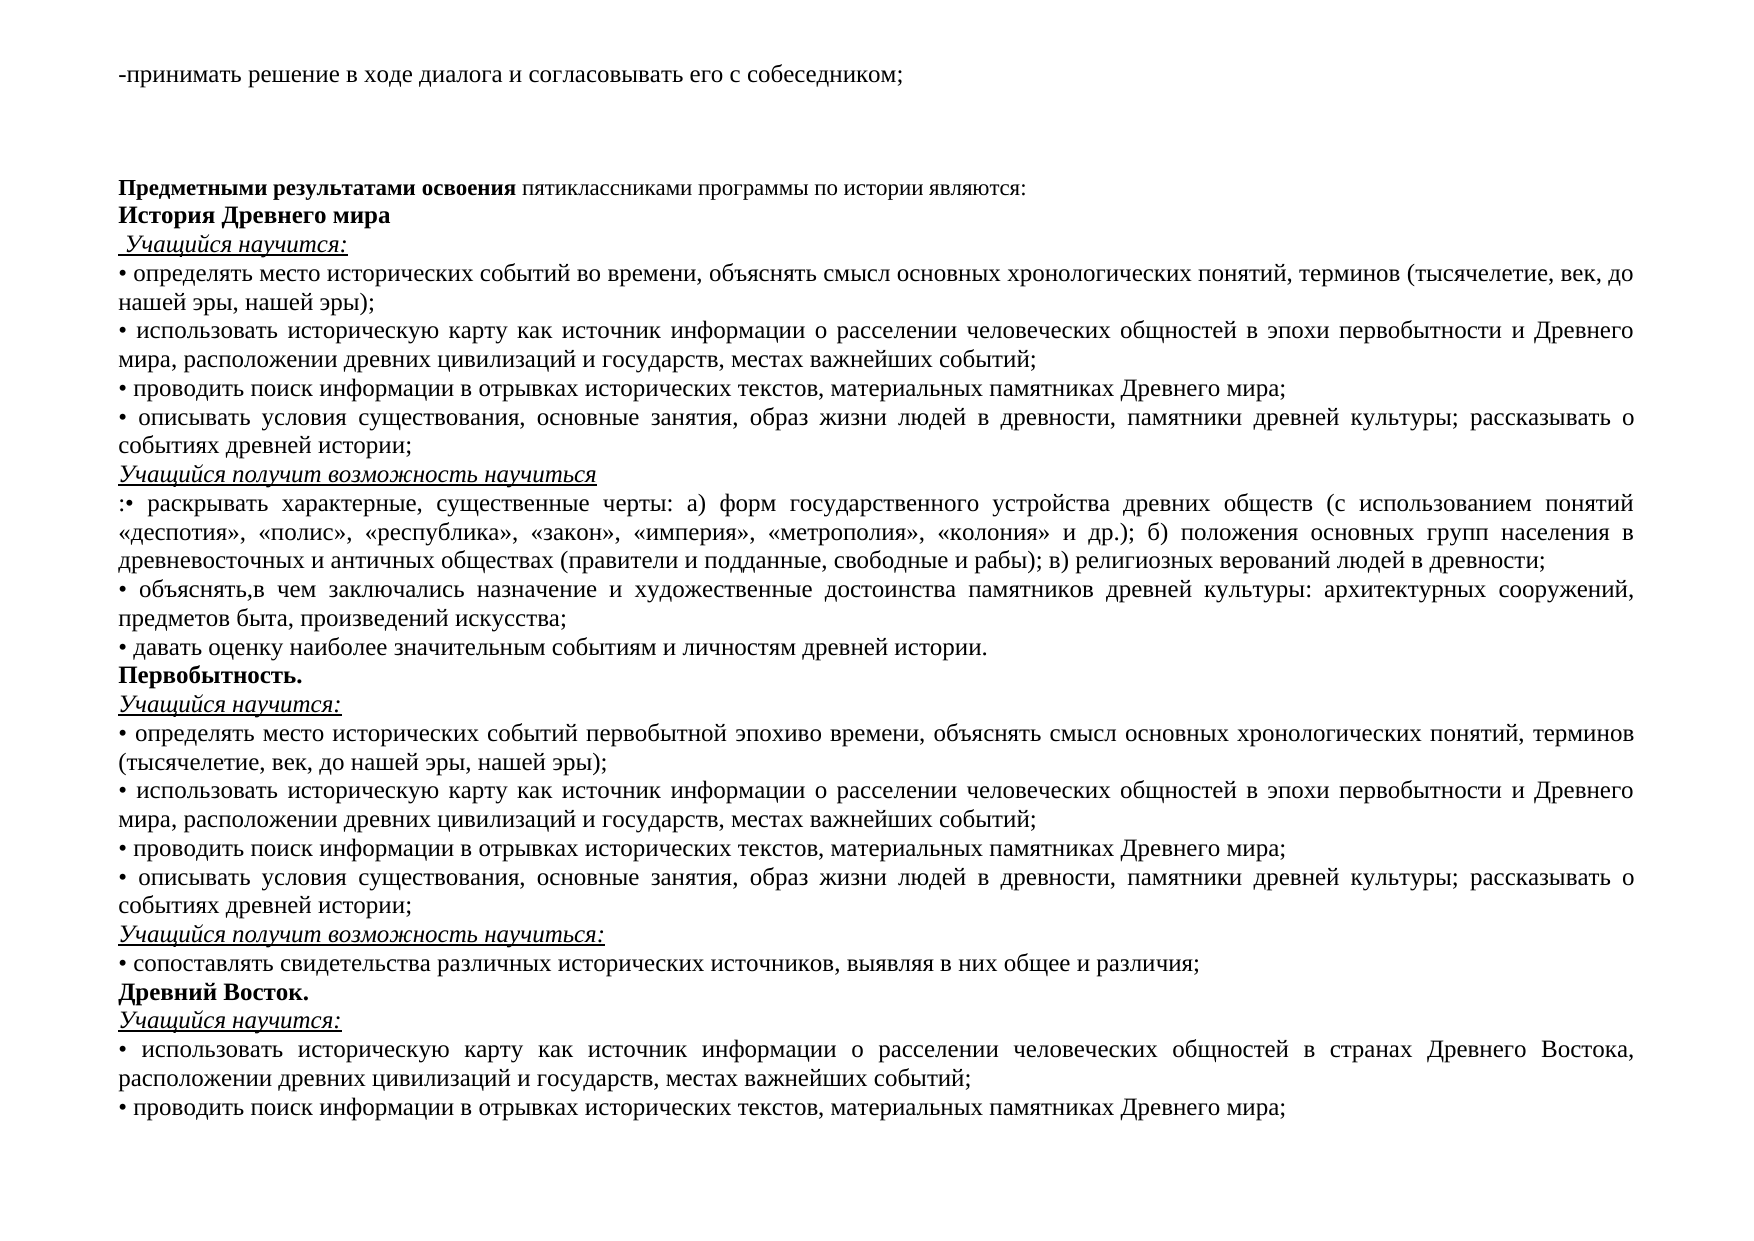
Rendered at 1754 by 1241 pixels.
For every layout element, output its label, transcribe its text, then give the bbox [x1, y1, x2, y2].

text • давать оценку наиболее значительным событиям и личностям древней истории. [118, 632, 1636, 660]
text Древний Восток. [118, 977, 1636, 1005]
text Первобытность. [118, 660, 1636, 689]
text Учащийся научится: [118, 1005, 1636, 1034]
text Учащийся получит возможность научиться: [118, 919, 1636, 948]
text Учащийся получит возможность научиться [118, 459, 1636, 488]
text • определять место исторических событий во времени, объяснять смысл основных хронологических понятий, терминов (тысячелетие, век, до нашей эры, нашей эры); [118, 258, 1636, 315]
text • использовать историческую карту как источник информации о расселении человеческих общностей в странах Древнего Востока, расположении древних цивилизаций и государств, местах важнейших событий; [118, 1034, 1636, 1092]
text :• раскрывать характерные, существенные черты: а) форм государственного устройства древних обществ (с использованием понятий «деспотия», «полис», «республика», «закон», «империя», «метрополия», «колония» и др.); б) положения основных групп населения в древневосточных и античных обществах (правители и подданные, свободные и рабы); в) религиозных верований людей в древности; [118, 488, 1636, 574]
text -принимать решение в ходе диалога и согласовывать его с собеседником; [118, 59, 1636, 88]
text • проводить поиск информации в отрывках исторических текстов, материальных памятниках Древнего мира; [118, 373, 1636, 402]
text • проводить поиск информации в отрывках исторических текстов, материальных памятниках Древнего мира; [118, 833, 1636, 862]
text Предметными результатами освоения пятиклассниками программы по истории являются: [118, 174, 1636, 200]
text Учащийся научится: [118, 689, 1636, 718]
text • сопоставлять свидетельства различных исторических источников, выявляя в них общее и различия; [118, 948, 1636, 977]
text История Древнего мира [118, 200, 1636, 229]
text • использовать историческую карту как источник информации о расселении человеческих общностей в эпохи первобытности и Древнего мира, расположении древних цивилизаций и государств, местах важнейших событий; [118, 315, 1636, 373]
text • проводить поиск информации в отрывках исторических текстов, материальных памятниках Древнего мира; [118, 1092, 1636, 1120]
text • объяснять,в чем заключались назначение и художественные достоинства памятников древней культуры: архитектурных сооружений, предметов быта, произведений искусства; [118, 574, 1636, 632]
text • использовать историческую карту как источник информации о расселении человеческих общностей в эпохи первобытности и Древнего мира, расположении древних цивилизаций и государств, местах важнейших событий; [118, 775, 1636, 833]
text • определять место исторических событий первобытной эпохиво времени, объяснять смысл основных хронологических понятий, терминов (тысячелетие, век, до нашей эры, нашей эры); [118, 718, 1636, 775]
text Учащийся научится: [118, 229, 1636, 258]
